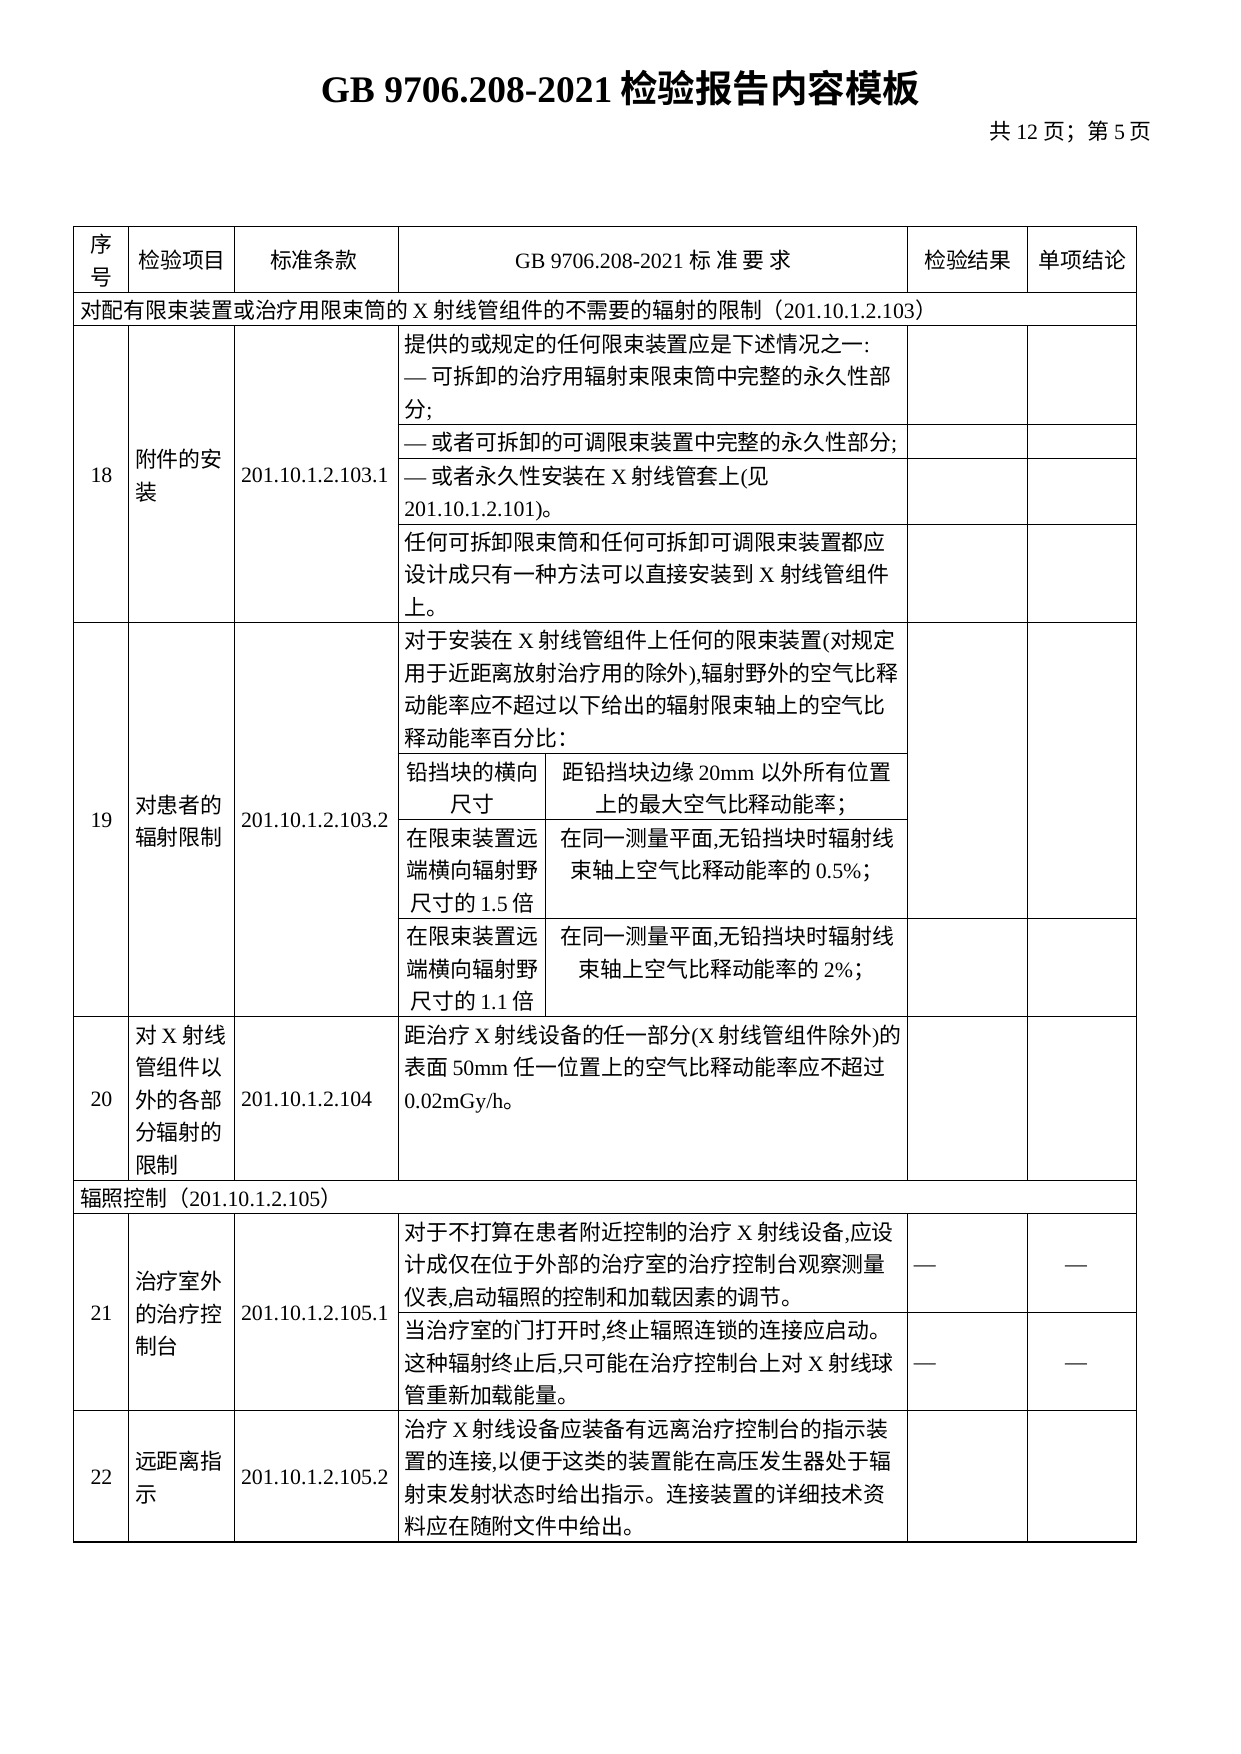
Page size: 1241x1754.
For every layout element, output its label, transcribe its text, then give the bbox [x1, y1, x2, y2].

table_cell [908, 425, 1027, 457]
table_cell 治疗室外的治疗控制台 [129, 1214, 234, 1410]
table_cell 在限束装置远端横向辐射野尺寸的1.1倍 [399, 919, 545, 1016]
table_cell [1028, 326, 1136, 424]
table_cell 任何可拆卸限束筒和任何可拆卸可调限束装置都应设计成只有一种方法可以直接安装到X 射线管组件上。 [399, 525, 907, 622]
table_cell 附件的安装 [129, 326, 234, 622]
table_cell [1028, 919, 1136, 1016]
table_cell [1028, 425, 1136, 457]
table_cell 辐照控制（201.10.1.2.105） [74, 1181, 1136, 1213]
table_cell 远距离指示 [129, 1411, 234, 1541]
table_cell 19 [74, 623, 128, 1016]
table_cell 201.10.1.2.105.1 [235, 1214, 398, 1410]
table_cell 201.10.1.2.103.2 [235, 623, 398, 1016]
table_cell [908, 1411, 1027, 1541]
table_cell [1028, 525, 1136, 622]
table_cell 201.10.1.2.103.1 [235, 326, 398, 622]
table_cell — [1028, 1214, 1136, 1312]
table_cell 对X 射线管组件以外的各部分辐射的限制 [129, 1017, 234, 1180]
table_cell — [1028, 1313, 1136, 1410]
table_cell 在同一测量平面,无铅挡块时辐射线束轴上空气比释动能率的2%； [546, 919, 907, 1016]
table_cell 在限束装置远端横向辐射野尺寸的1.5倍 [399, 820, 545, 918]
table_header GB 9706.208-2021 标 准 要 求 [399, 227, 907, 292]
table_cell [1028, 1017, 1136, 1180]
table_cell 在同一测量平面,无铅挡块时辐射线束轴上空气比释动能率的0.5%； [546, 820, 907, 918]
table_cell 20 [74, 1017, 128, 1180]
table_header 单项结论 [1028, 227, 1136, 292]
table_cell [1028, 1411, 1136, 1541]
table_cell 22 [74, 1411, 128, 1541]
table_cell 对患者的辐射限制 [129, 623, 234, 1016]
table_cell 治疗X射线设备应装备有远离治疗控制台的指示装置的连接,以便于这类的装置能在高压发生器处于辐射束发射状态时给出指示。连接装置的详细技术资料应在随附文件中给出。 [399, 1411, 907, 1541]
table_cell 距治疗X射线设备的任一部分(X射线管组件除外)的表面50mm 任一位置上的空气比释动能率应不超过0.02mGy/h。 [399, 1017, 907, 1180]
table_cell 对于安装在X射线管组件上任何的限束装置(对规定用于近距离放射治疗用的除外),辐射野外的空气比释动能率应不超过以下给出的辐射限束轴上的空气比释动能率百分比： [399, 623, 907, 753]
table_cell 21 [74, 1214, 128, 1410]
table_cell [908, 919, 1027, 1016]
table_header 检验项目 [129, 227, 234, 292]
table_cell 18 [74, 326, 128, 622]
table_header 检验结果 [908, 227, 1027, 292]
table_cell — [908, 1214, 1027, 1312]
table_cell 距铅挡块边缘20mm 以外所有位置上的最大空气比释动能率； [546, 754, 907, 819]
table_cell — [908, 1313, 1027, 1410]
table_cell [908, 525, 1027, 622]
table_cell 铅挡块的横向尺寸 [399, 754, 545, 819]
table_cell [908, 326, 1027, 424]
table_cell [908, 623, 1027, 918]
table_header 标准条款 [235, 227, 398, 292]
table_cell [908, 1017, 1027, 1180]
table_cell 201.10.1.2.105.2 [235, 1411, 398, 1541]
table_cell — 或者可拆卸的可调限束装置中完整的永久性部分; [399, 425, 907, 457]
table_cell [1028, 623, 1136, 918]
table_cell 对于不打算在患者附近控制的治疗X射线设备,应设计成仅在位于外部的治疗室的治疗控制台观察测量仪表,启动辐照的控制和加载因素的调节。 [399, 1214, 907, 1312]
table_header 序 号 [74, 227, 128, 292]
table_cell — 或者永久性安装在X射线管套上(见201.10.1.2.101)。 [399, 459, 907, 523]
table_cell 201.10.1.2.104 [235, 1017, 398, 1180]
table_cell 提供的或规定的任何限束装置应是下述情况之一: — 可拆卸的治疗用辐射束限束筒中完整的永久性部分; [399, 326, 907, 424]
table_cell 当治疗室的门打开时,终止辐照连锁的连接应启动。这种辐射终止后,只可能在治疗控制台上对X射线球管重新加载能量。 [399, 1313, 907, 1410]
table_cell [1028, 459, 1136, 523]
table_cell [908, 459, 1027, 523]
table_cell 对配有限束装置或治疗用限束筒的X 射线管组件的不需要的辐射的限制（201.10.1.2.103） [74, 293, 1136, 325]
